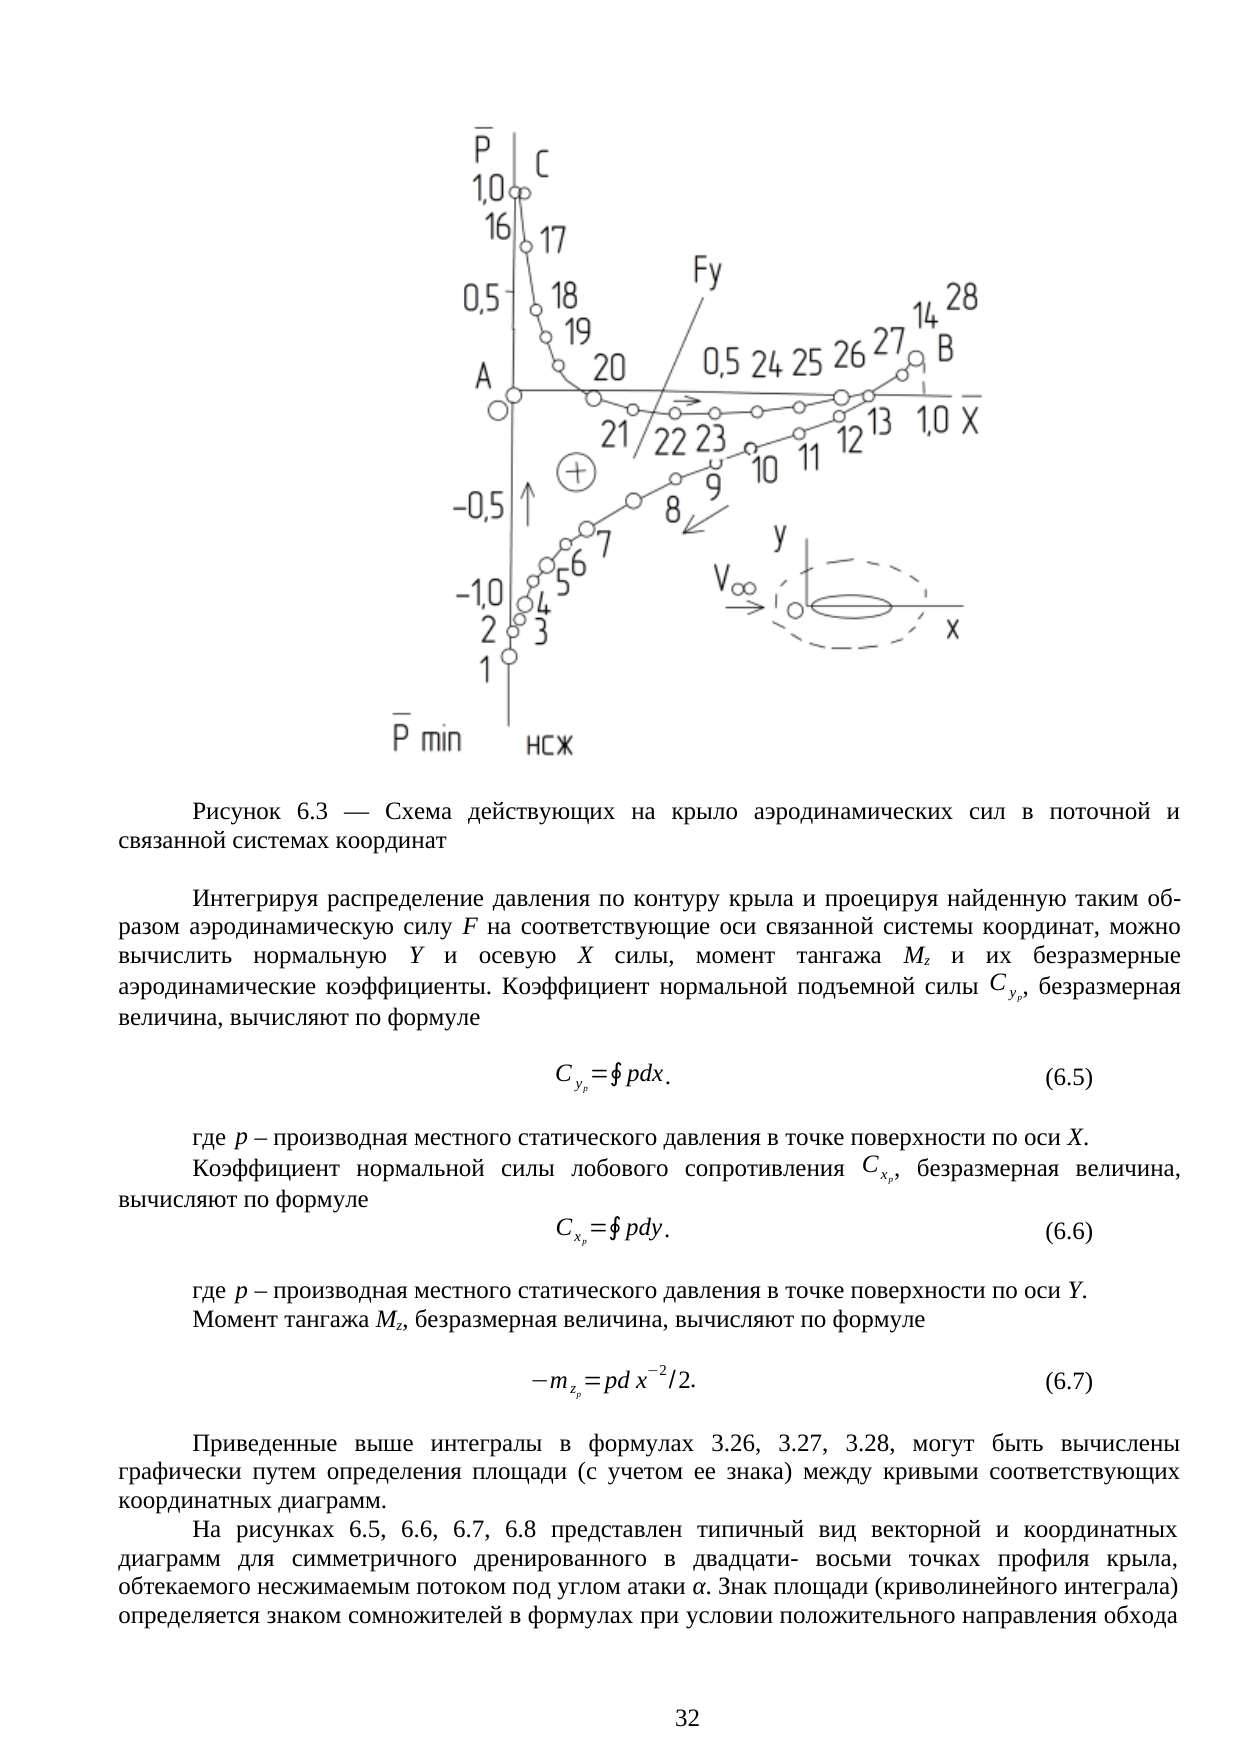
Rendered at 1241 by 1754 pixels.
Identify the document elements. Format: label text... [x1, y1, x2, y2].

text Интегрируя распределение давления по контуру крыла и проецируя найденную таким образом аэродинамическую силу F на соответствующие оси связанной системы координат, можно вычислить нормальную Y и осевую X силы, момент тангажа Мz и их безразмерные аэродинамические коэффициенты. Коэффициент нормальной подъемной силы , безразмерная величина, вычисляют по формуле [118, 883, 1181, 1031]
table_header . [118, 1060, 1034, 1093]
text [118, 1514, 1179, 1629]
picture [377, 118, 996, 768]
table_header . [118, 1362, 1034, 1399]
table_header . [118, 1213, 1034, 1247]
table_header (6.6) [1034, 1213, 1127, 1247]
text Коэффициент нормальной силы лобового сопротивления , безразмерная величина, вычисляют по формуле [118, 1151, 1181, 1213]
text Рисунок 6.3 — Схема действующих на крыло аэродинамических сил в поточной и связанной системах координат [118, 796, 1181, 854]
table_header (6.5) [1034, 1060, 1127, 1093]
text Приведенные выше интегралы в формулах 3.26, 3.27, 3.28, могут быть вычислены графически путем определения площади (с учетом ее знака) между кривыми соответствующих координатных диаграмм. [118, 1428, 1181, 1514]
text где – производная местного статического давления в точке поверхности по оси Y. [118, 1276, 1181, 1304]
table_header (6.7) [1034, 1362, 1127, 1399]
text Момент тангажа Мz, безразмерная величина, вычисляют по формуле [118, 1304, 1181, 1333]
text где – производная местного статического давления в точке поверхности по оси X. [118, 1122, 1181, 1151]
